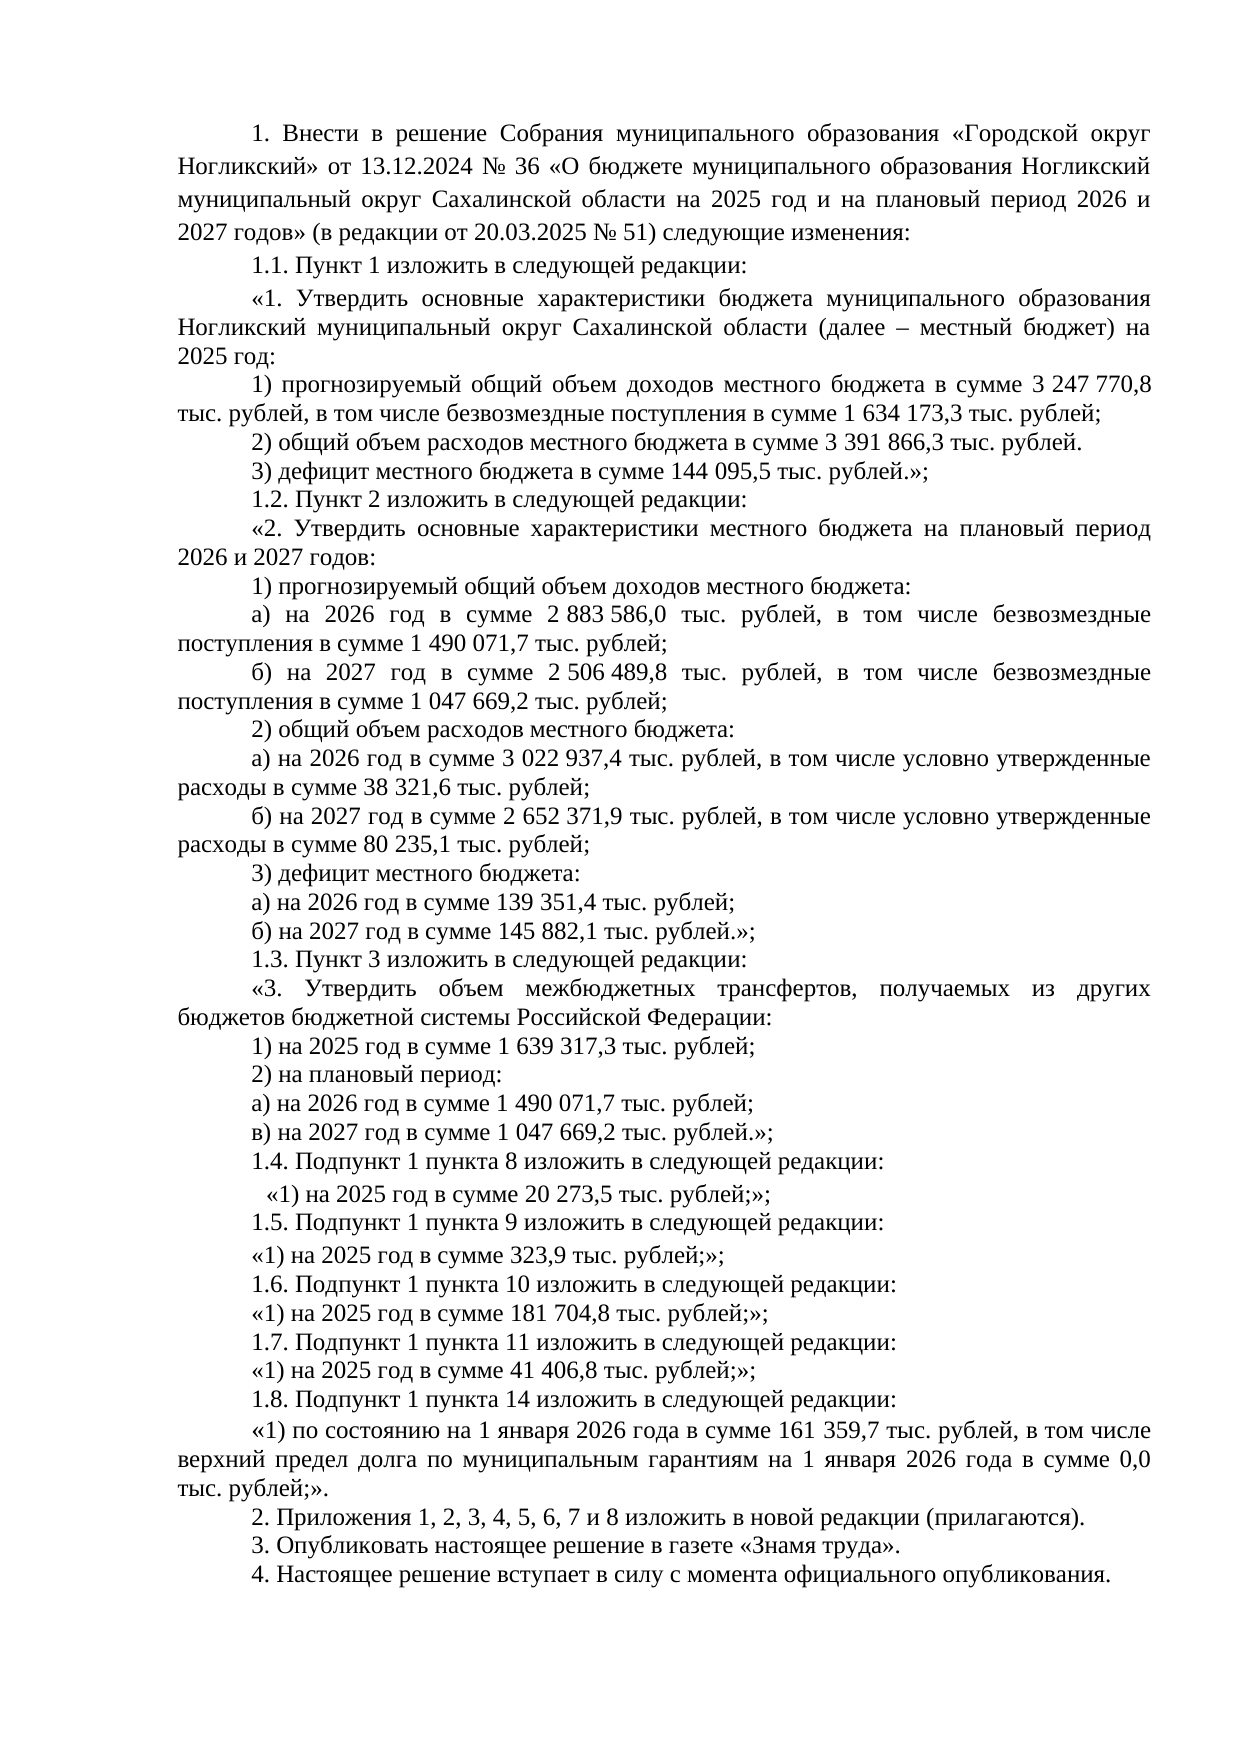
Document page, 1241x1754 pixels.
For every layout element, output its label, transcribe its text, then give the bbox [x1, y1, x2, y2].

text 1.8. Подпункт 1 пункта 14 изложить в следующей редакции: [177, 1384, 1152, 1413]
text «1) на 2025 год в сумме 323,9 тыс. рублей;»; [177, 1241, 1152, 1269]
text 2) на плановый период: [177, 1059, 1152, 1088]
text в) на 2027 год в сумме 1 047 669,2 тыс. рублей.»; [177, 1117, 1152, 1146]
text 1) на 2025 год в сумме 1 639 317,3 тыс. рублей; [177, 1031, 1152, 1059]
text «3. Утвердить объем межбюджетных трансфертов, получаемых из других бюджетов бюджетной системы Российской Федерации: [177, 973, 1152, 1031]
text «1. Утвердить основные характеристики бюджета муниципального образования Ногликский муниципальный округ Сахалинской области (далее – местный бюджет) на 2025 год: [177, 283, 1152, 369]
text б) на 2027 год в сумме 2 652 371,9 тыс. рублей, в том числе условно утвержденные расходы в сумме 80 235,1 тыс. рублей; [177, 801, 1152, 858]
text б) на 2027 год в сумме 2 506 489,8 тыс. рублей, в том числе безвозмездные поступления в сумме 1 047 669,2 тыс. рублей; [177, 657, 1152, 714]
text 1.2. Пункт 2 изложить в следующей редакции: [177, 484, 1152, 513]
text 1) прогнозируемый общий объем доходов местного бюджета: [177, 571, 1152, 599]
text 1.4. Подпункт 1 пункта 8 изложить в следующей редакции: [177, 1146, 1152, 1174]
text 1.7. Подпункт 1 пункта 11 изложить в следующей редакции: [177, 1327, 1152, 1356]
text 3) дефицит местного бюджета: [177, 858, 1152, 887]
text 2. Приложения 1, 2, 3, 4, 5, 6, 7 и 8 изложить в новой редакции (прилагаются). [177, 1502, 1152, 1530]
text б) на 2027 год в сумме 145 882,1 тыс. рублей.»; [177, 916, 1152, 944]
text «1) на 2025 год в сумме 20 273,5 тыс. рублей;»; [177, 1179, 1152, 1207]
text 1) прогнозируемый общий объем доходов местного бюджета в сумме 3 247 770,8 тыс. рублей, в том числе безвозмездные поступления в сумме 1 634 173,3 тыс. рублей; [177, 369, 1152, 427]
text 2) общий объем расходов местного бюджета: [177, 714, 1152, 743]
text а) на 2026 год в сумме 2 883 586,0 тыс. рублей, в том числе безвозмездные поступления в сумме 1 490 071,7 тыс. рублей; [177, 599, 1152, 657]
text 3. Опубликовать настоящее решение в газете «Знамя труда». [177, 1530, 1152, 1559]
text 1. Внести в решение Собрания муниципального образования «Городской округ Ногликский» от 13.12.2024 № 36 «О бюджете муниципального образования Ногликский муниципальный округ Сахалинской области на 2025 год и на плановый период 2026 и 2027 годов» (в редакции от 20.03.2025 № 51) следующие изменения: [177, 118, 1152, 246]
text «1) на 2025 год в сумме 181 704,8 тыс. рублей;»; [177, 1298, 1152, 1327]
text 3) дефицит местного бюджета в сумме 144 095,5 тыс. рублей.»; [177, 456, 1152, 484]
text 4. Настоящее решение вступает в силу с момента официального опубликования. [177, 1559, 1152, 1588]
text «1) на 2025 год в сумме 41 406,8 тыс. рублей;»; [177, 1356, 1152, 1384]
text а) на 2026 год в сумме 3 022 937,4 тыс. рублей, в том числе условно утвержденные расходы в сумме 38 321,6 тыс. рублей; [177, 743, 1152, 801]
text 1.1. Пункт 1 изложить в следующей редакции: [177, 250, 1152, 279]
text а) на 2026 год в сумме 1 490 071,7 тыс. рублей; [177, 1088, 1152, 1117]
text 1.3. Пункт 3 изложить в следующей редакции: [177, 944, 1152, 973]
text 1.6. Подпункт 1 пункта 10 изложить в следующей редакции: [177, 1269, 1152, 1298]
text «2. Утвердить основные характеристики местного бюджета на плановый период 2026 и 2027 годов: [177, 513, 1152, 571]
text 2) общий объем расходов местного бюджета в сумме 3 391 866,3 тыс. рублей. [177, 427, 1152, 456]
text «1) по состоянию на 1 января 2026 года в сумме 161 359,7 тыс. рублей, в том числе верхний предел долга по муниципальным гарантиям на 1 января 2026 года в сумме 0,0 тыс. рублей;». [177, 1413, 1152, 1502]
text 1.5. Подпункт 1 пункта 9 изложить в следующей редакции: [177, 1207, 1152, 1236]
text а) на 2026 год в сумме 139 351,4 тыс. рублей; [177, 887, 1152, 916]
